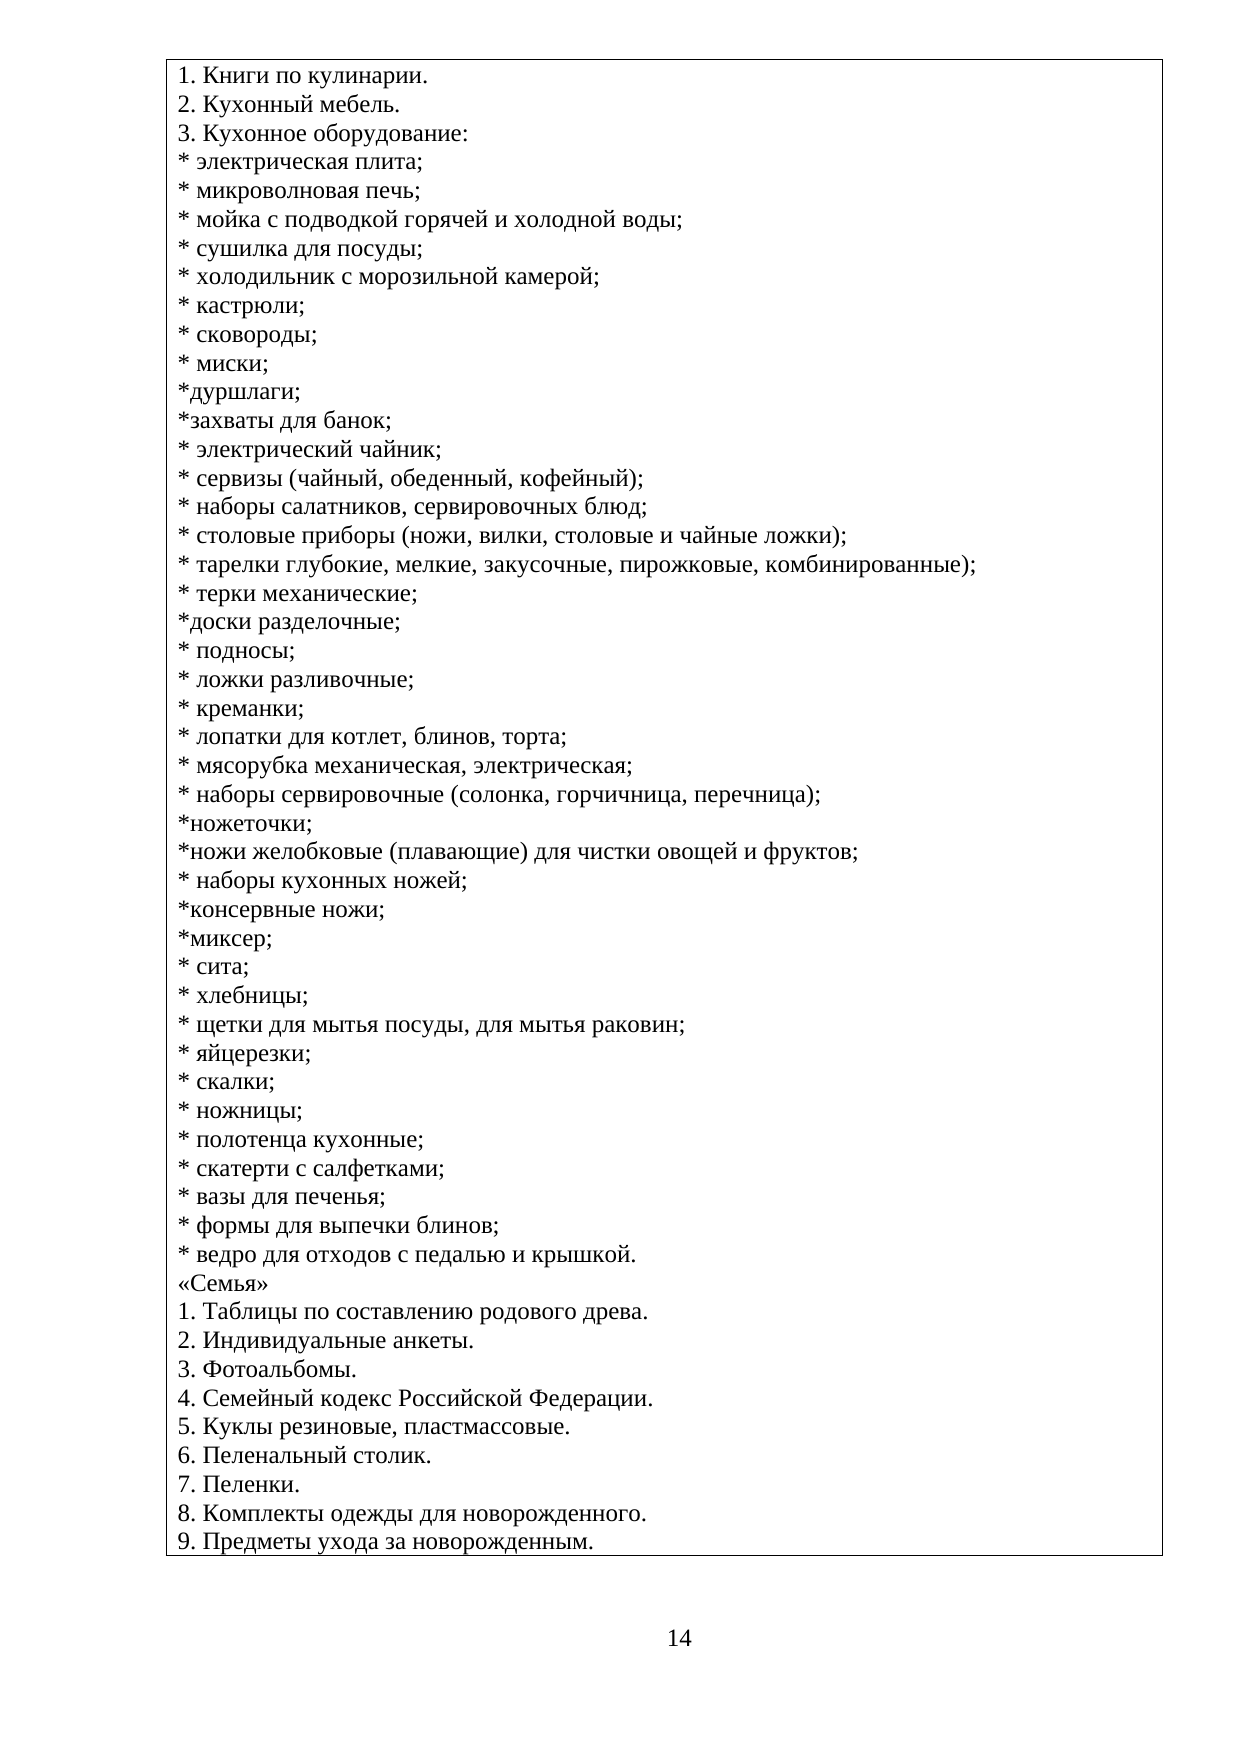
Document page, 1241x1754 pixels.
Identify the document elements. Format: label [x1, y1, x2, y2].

table_cell [167, 60, 1162, 1555]
